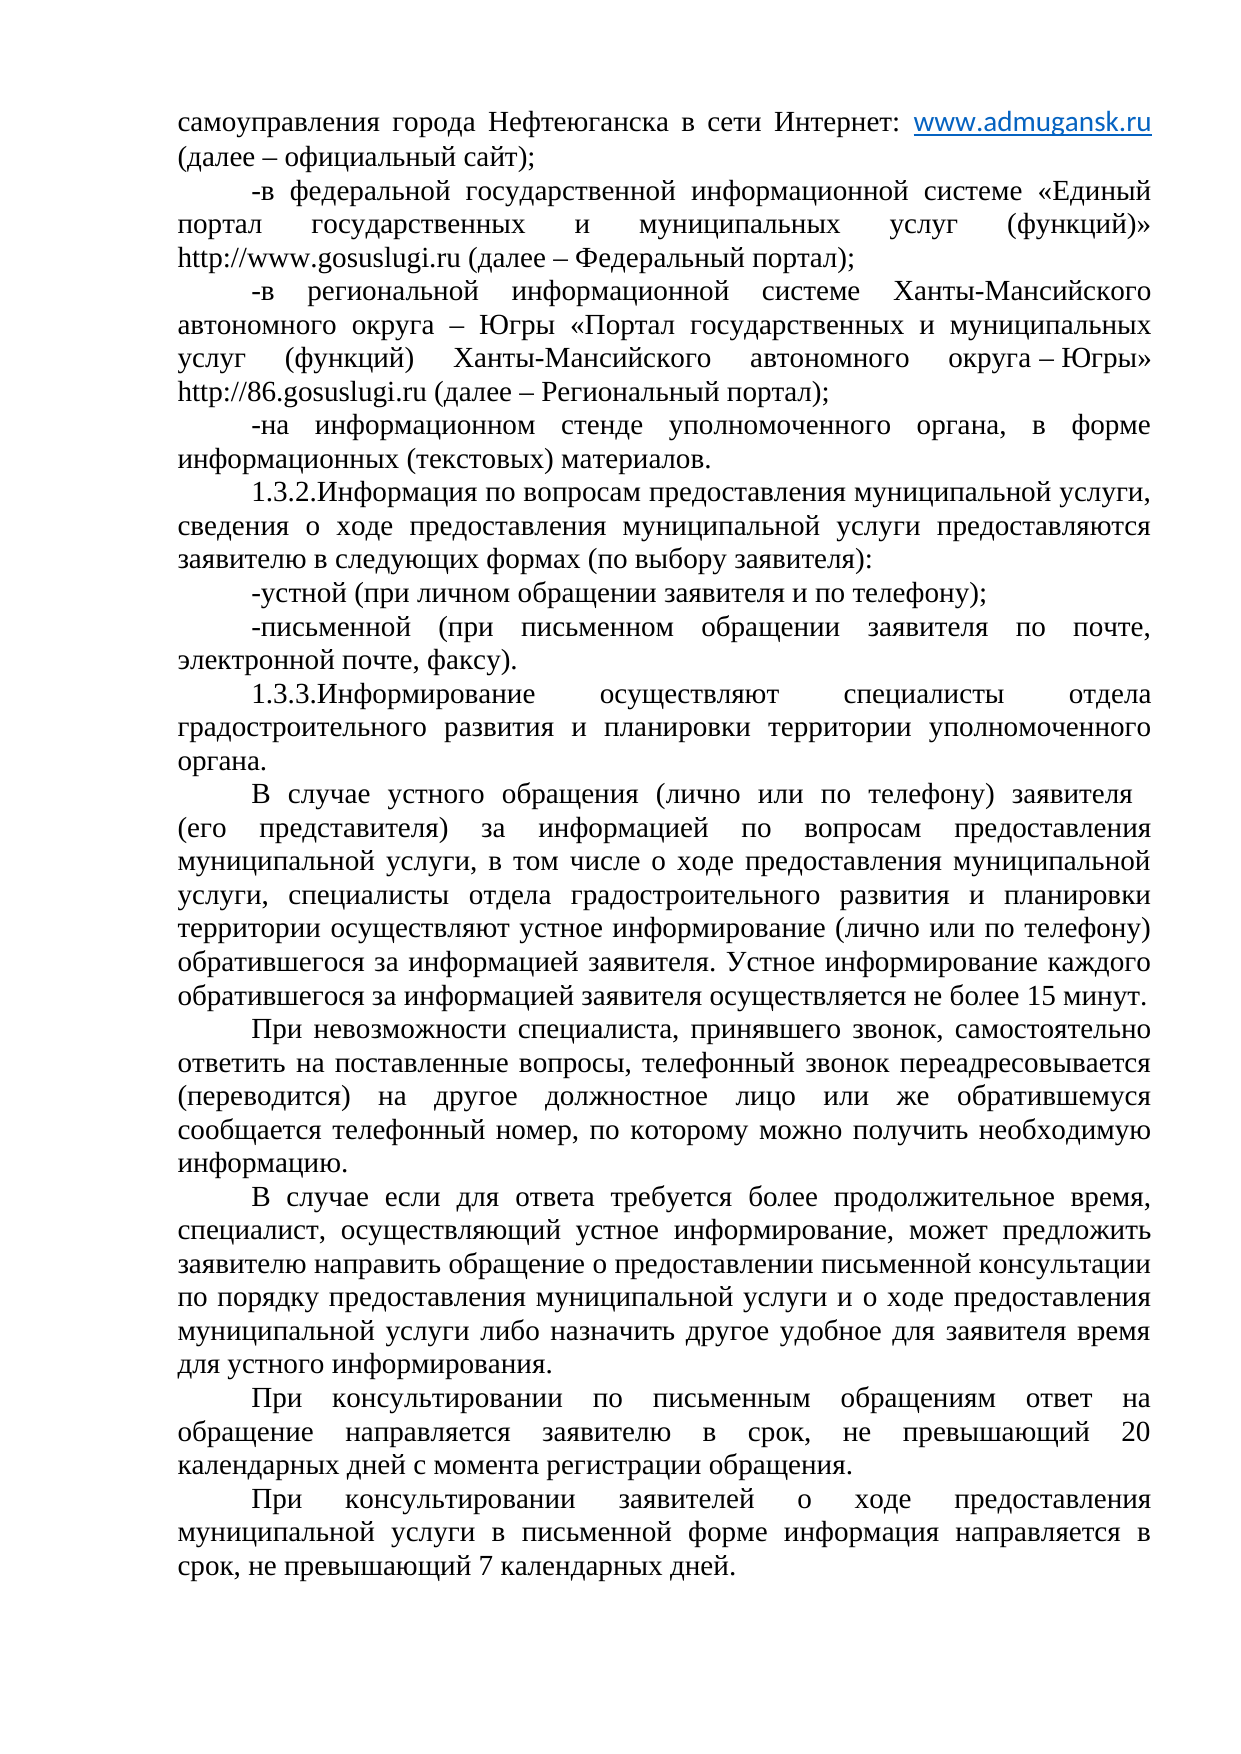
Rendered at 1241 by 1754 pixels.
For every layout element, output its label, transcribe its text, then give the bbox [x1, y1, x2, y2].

text -письменной (при письменном обращении заявителя по почте, электронной почте, факсу). [177, 609, 1152, 676]
text 1.3.2.Информация по вопросам предоставления муниципальной услуги, сведения о ходе предоставления муниципальной услуги предоставляются заявителю в следующих формах (по выбору заявителя): [177, 474, 1152, 575]
text 1.3.3.Информирование осуществляют специалисты отдела градостроительного развития и планировки территории уполномоченного органа. [177, 676, 1152, 776]
text При невозможности специалиста, принявшего звонок, самостоятельно ответить на поставленные вопросы, телефонный звонок переадресовывается (переводится) на другое должностное лицо или же обратившемуся сообщается телефонный номер, по которому можно получить необходимую информацию. [177, 1011, 1152, 1179]
text При консультировании заявителей о ходе предоставления муниципальной услуги в письменной форме информация направляется в срок, не превышающий 7 календарных дней. [177, 1481, 1152, 1581]
text В случае если для ответа требуется более продолжительное время, специалист, осуществляющий устное информирование, может предложить заявителю направить обращение о предоставлении письменной консультации по порядку предоставления муниципальной услуги и о ходе предоставления муниципальной услуги либо назначить другое удобное для заявителя время для устного информирования. [177, 1179, 1152, 1380]
text -устной (при личном обращении заявителя и по телефону); [177, 575, 1152, 609]
text В случае устного обращения (лично или по телефону) заявителя (его представителя) за информацией по вопросам предоставления муниципальной услуги, в том числе о ходе предоставления муниципальной услуги, специалисты отдела градостроительного развития и планировки территории осуществляют устное информирование (лично или по телефону) обратившегося за информацией заявителя. Устное информирование каждого обратившегося за информацией заявителя осуществляется не более 15 минут. [177, 776, 1152, 1011]
text -в региональной информационной системе Ханты-Мансийского автономного округа – Югры «Портал государственных и муниципальных услуг (функций) Ханты-Мансийского автономного округа – Югры» http://86.gosuslugi.ru (далее – Региональный портал); [177, 273, 1152, 407]
text При консультировании по письменным обращениям ответ на обращение направляется заявителю в срок, не превышающий 20 календарных дней с момента регистрации обращения. [177, 1380, 1152, 1481]
text -в федеральной государственной информационной системе «Единый портал государственных и муниципальных услуг (функций)» http://www.gosuslugi.ru (далее – Федеральный портал); [177, 173, 1152, 273]
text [177, 103, 1152, 173]
text -на информационном стенде уполномоченного органа, в форме информационных (текстовых) материалов. [177, 407, 1152, 474]
